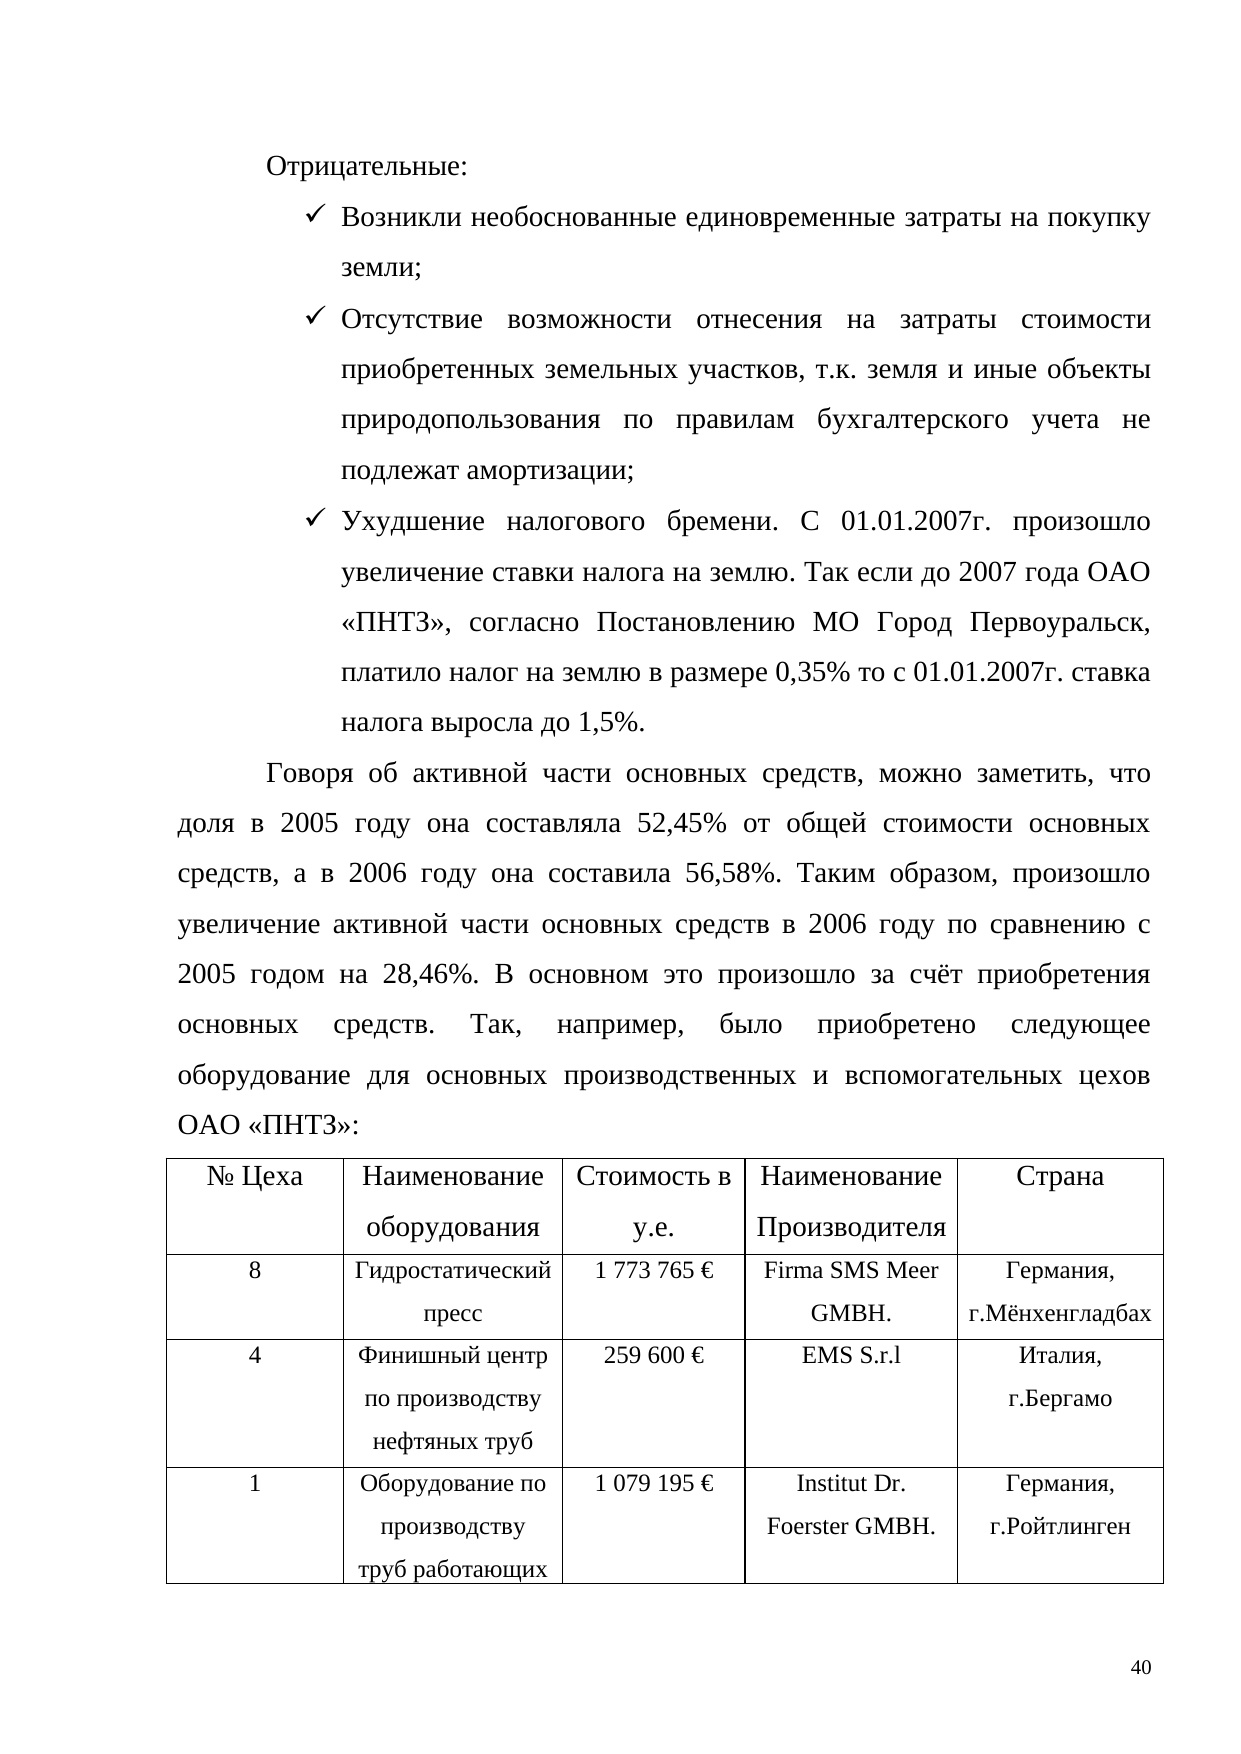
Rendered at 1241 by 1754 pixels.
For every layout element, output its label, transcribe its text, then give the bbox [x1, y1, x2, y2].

list Ухудшение налогового бремени. С 01.01.2007г. произошло увеличение ставки налога на землю. Так если до 2007 года ОАО «ПНТЗ», согласно Постановлению МО Город Первоуральск, платило налог на землю в размере 0,35% то с 01.01.2007г. ставка налога выросла до 1,5%. [303, 503, 1152, 738]
table_cell 8 [167, 1255, 343, 1339]
table_header Страна [958, 1159, 1163, 1254]
table_header Наименование Производителя [746, 1159, 957, 1254]
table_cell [746, 1468, 957, 1583]
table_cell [958, 1468, 1163, 1583]
table_cell 1 079 195 € [563, 1468, 744, 1583]
text Говоря об активной части основных средств, можно заметить, что доля в 2005 году она составляла 52,45% от общей стоимости основных средств, а в 2006 году она составила 56,58%. Таким образом, произошло увеличение активной части основных средств в 2006 году по сравнению с 2005 годом на 28,46%. В основном это произошло за счёт приобретения основных средств. Так, например, было приобретено следующее оборудование для основных производственных и вспомогательных цехов ОАО «ПНТЗ»: [177, 755, 1152, 1141]
table_header Наименование оборудования [344, 1159, 562, 1254]
table_header № Цеха [167, 1159, 343, 1254]
table_header Стоимость в у.е. [563, 1159, 744, 1254]
table_cell 1 [167, 1468, 343, 1583]
table_cell Италия, г.Бергамо [958, 1340, 1163, 1467]
table_cell EMS S.r.l [746, 1340, 957, 1467]
list Отсутствие возможности отнесения на затраты стоимости приобретенных земельных участков, т.к. земля и иные объекты природопользования по правилам бухгалтерского учета не подлежат амортизации; [303, 301, 1152, 485]
table_cell 259 600 € [563, 1340, 744, 1467]
list Возникли необоснованные единовременные затраты на покупку земли; [303, 199, 1152, 283]
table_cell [344, 1468, 562, 1583]
table_cell Финишный центр по производству нефтяных труб [344, 1340, 562, 1467]
table_cell Германия, г.Мёнхенгладбах [958, 1255, 1163, 1339]
table_cell 4 [167, 1340, 343, 1467]
table_cell Firma SMS Meer GMBH. [746, 1255, 957, 1339]
text Отрицательные: [177, 148, 1152, 181]
table_cell 1 773 765 € [563, 1255, 744, 1339]
table_cell Гидростатический пресс [344, 1255, 562, 1339]
